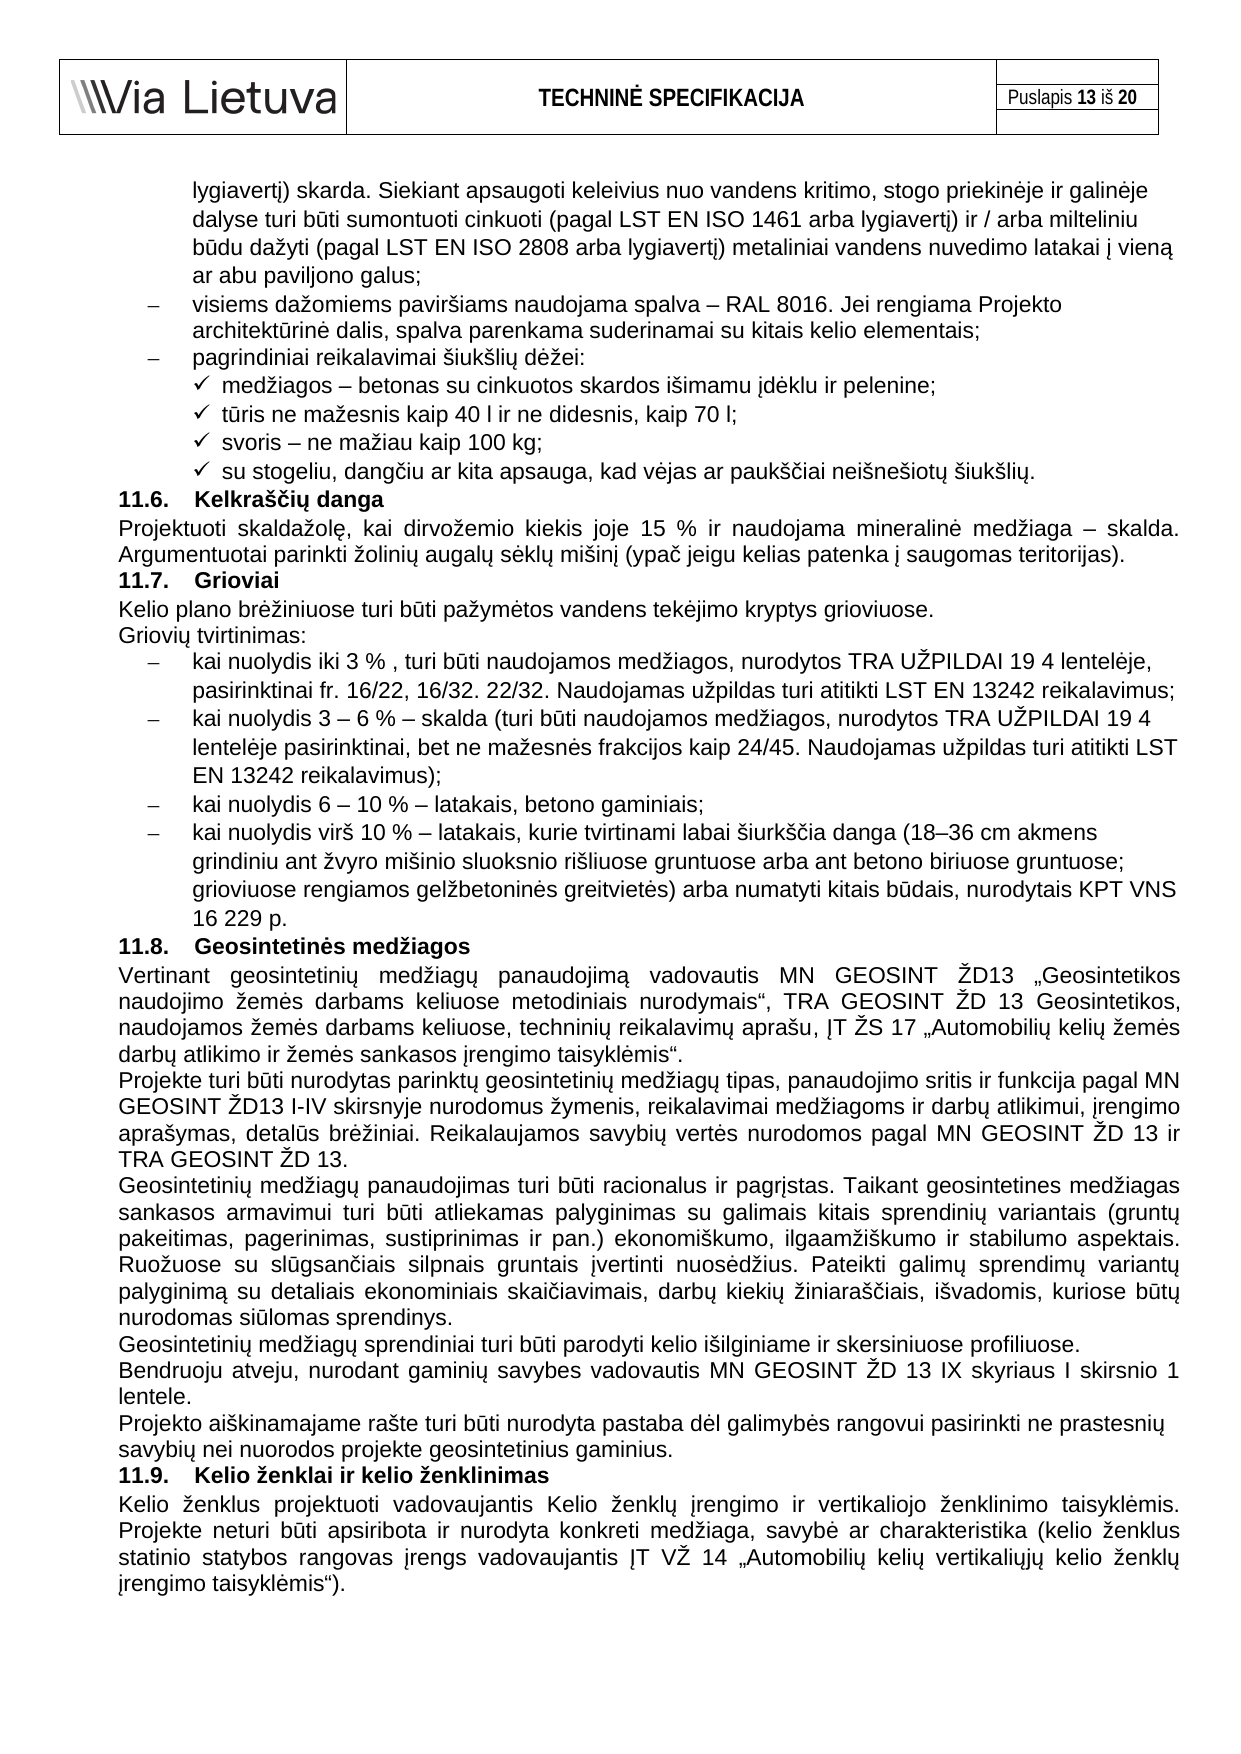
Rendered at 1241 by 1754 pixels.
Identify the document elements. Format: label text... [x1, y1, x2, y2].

text Geosintetinių medžiagų sprendiniai turi būti parodyti kelio išilginiame ir skersiniuose profiliuose. [118, 1331, 1181, 1357]
list Kelio ženklai ir kelio ženklinimas [118, 1462, 1181, 1489]
list kai nuolydis iki 3 % , turi būti naudojamos medžiagos, nurodytos TRA UŽPILDAI 19 4 lentelėje, pasirinktinai fr. 16/22, 16/32. 22/32. Naudojamas užpildas turi atitikti LST EN 13242 reikalavimus; [148, 648, 1181, 703]
list kai nuolydis 6 – 10 % – latakais, betono gaminiais; [148, 791, 1181, 817]
text Bendruoju atveju, nurodant gaminių savybes vadovautis MN GEOSINT ŽD 13 IX skyriaus I skirsnio 1 lentele. [118, 1357, 1181, 1409]
list svoris – ne mažiau kaip 100 kg; [192, 429, 1181, 456]
list tūris ne mažesnis kaip 40 l ir ne didesnis, kaip 70 l; [192, 401, 1181, 427]
list kai nuolydis 3 – 6 % – skalda (turi būti naudojamos medžiagos, nurodytos TRA UŽPILDAI 19 4 lentelėje pasirinktinai, bet ne mažesnės frakcijos kaip 24/45. Naudojamas užpildas turi atitikti LST EN 13242 reikalavimus); [148, 705, 1181, 789]
text Projekto aiškinamajame rašte turi būti nurodyta pastaba dėl galimybės rangovui pasirinkti ne prastesnių savybių nei nuorodos projekte geosintetinius gaminius. [118, 1409, 1181, 1462]
text Griovių tvirtinimas: [118, 622, 1181, 648]
text Projekte turi būti nurodytas parinktų geosintetinių medžiagų tipas, panaudojimo sritis ir funkcija pagal MN GEOSINT ŽD13 I-IV skirsnyje nurodomus žymenis, reikalavimai medžiagoms ir darbų atlikimui, įrengimo aprašymas, detalūs brėžiniai. Reikalaujamos savybių vertės nurodomos pagal MN GEOSINT ŽD 13 ir TRA GEOSINT ŽD 13. [118, 1067, 1181, 1172]
list medžiagos – betonas su cinkuotos skardos išimamu įdėklu ir pelenine; [192, 372, 1181, 399]
list pagrindiniai reikalavimai šiukšlių dėžei: [148, 344, 1181, 370]
list Grioviai [118, 567, 1181, 593]
picture [70, 80, 336, 114]
list kai nuolydis virš 10 % – latakais, kurie tvirtinami labai šiurkščia danga (18–36 cm akmens grindiniu ant žvyro mišinio sluoksnio rišliuose gruntuose arba ant betono biriuose gruntuose; grioviuose rengiamos gelžbetoninės greitvietės) arba numatyti kitais būdais, nurodytais KPT VNS 16 229 p. [148, 819, 1181, 931]
list Geosintetinės medžiagos [118, 933, 1181, 959]
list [148, 177, 1181, 289]
text Kelio plano brėžiniuose turi būti pažymėtos vandens tekėjimo kryptys grioviuose. [118, 596, 1181, 622]
list Kelkraščių danga [118, 486, 1181, 512]
text Kelio ženklus projektuoti vadovaujantis Kelio ženklų įrengimo ir vertikaliojo ženklinimo taisyklėmis. Projekte neturi būti apsiribota ir nurodyta konkreti medžiaga, savybė ar charakteristika (kelio ženklus statinio statybos rangovas įrengs vadovaujantis ĮT VŽ 14 „Automobilių kelių vertikaliųjų kelio ženklų įrengimo taisyklėmis“). [118, 1491, 1181, 1596]
text Geosintetinių medžiagų panaudojimas turi būti racionalus ir pagrįstas. Taikant geosintetines medžiagas sankasos armavimui turi būti atliekamas palyginimas su galimais kitais sprendinių variantais (gruntų pakeitimas, pagerinimas, sustiprinimas ir pan.) ekonomiškumo, ilgaamžiškumo ir stabilumo aspektais. Ruožuose su slūgsančiais silpnais gruntais įvertinti nuosėdžius. Pateikti galimų sprendimų variantų palyginimą su detaliais ekonominiais skaičiavimais, darbų kiekių žiniaraščiais, išvadomis, kuriose būtų nurodomas siūlomas sprendinys. [118, 1172, 1181, 1331]
list visiems dažomiems paviršiams naudojama spalva – RAL 8016. Jei rengiama Projekto architektūrinė dalis, spalva parenkama suderinamai su kitais kelio elementais; [148, 291, 1181, 344]
text Vertinant geosintetinių medžiagų panaudojimą vadovautis MN GEOSINT ŽD13 „Geosintetikos naudojimo žemės darbams keliuose metodiniais nurodymais“, TRA GEOSINT ŽD 13 Geosintetikos, naudojamos žemės darbams keliuose, techninių reikalavimų aprašu, ĮT ŽS 17 „Automobilių kelių žemės darbų atlikimo ir žemės sankasos įrengimo taisyklėmis“. [118, 962, 1181, 1067]
list su stogeliu, dangčiu ar kita apsauga, kad vėjas ar paukščiai neišnešiotų šiukšlių. [192, 458, 1181, 484]
text Projektuoti skaldažolę, kai dirvožemio kiekis joje 15 % ir naudojama mineralinė medžiaga – skalda. Argumentuotai parinkti žolinių augalų sėklų mišinį (ypač jeigu kelias patenka į saugomas teritorijas). [118, 514, 1181, 567]
